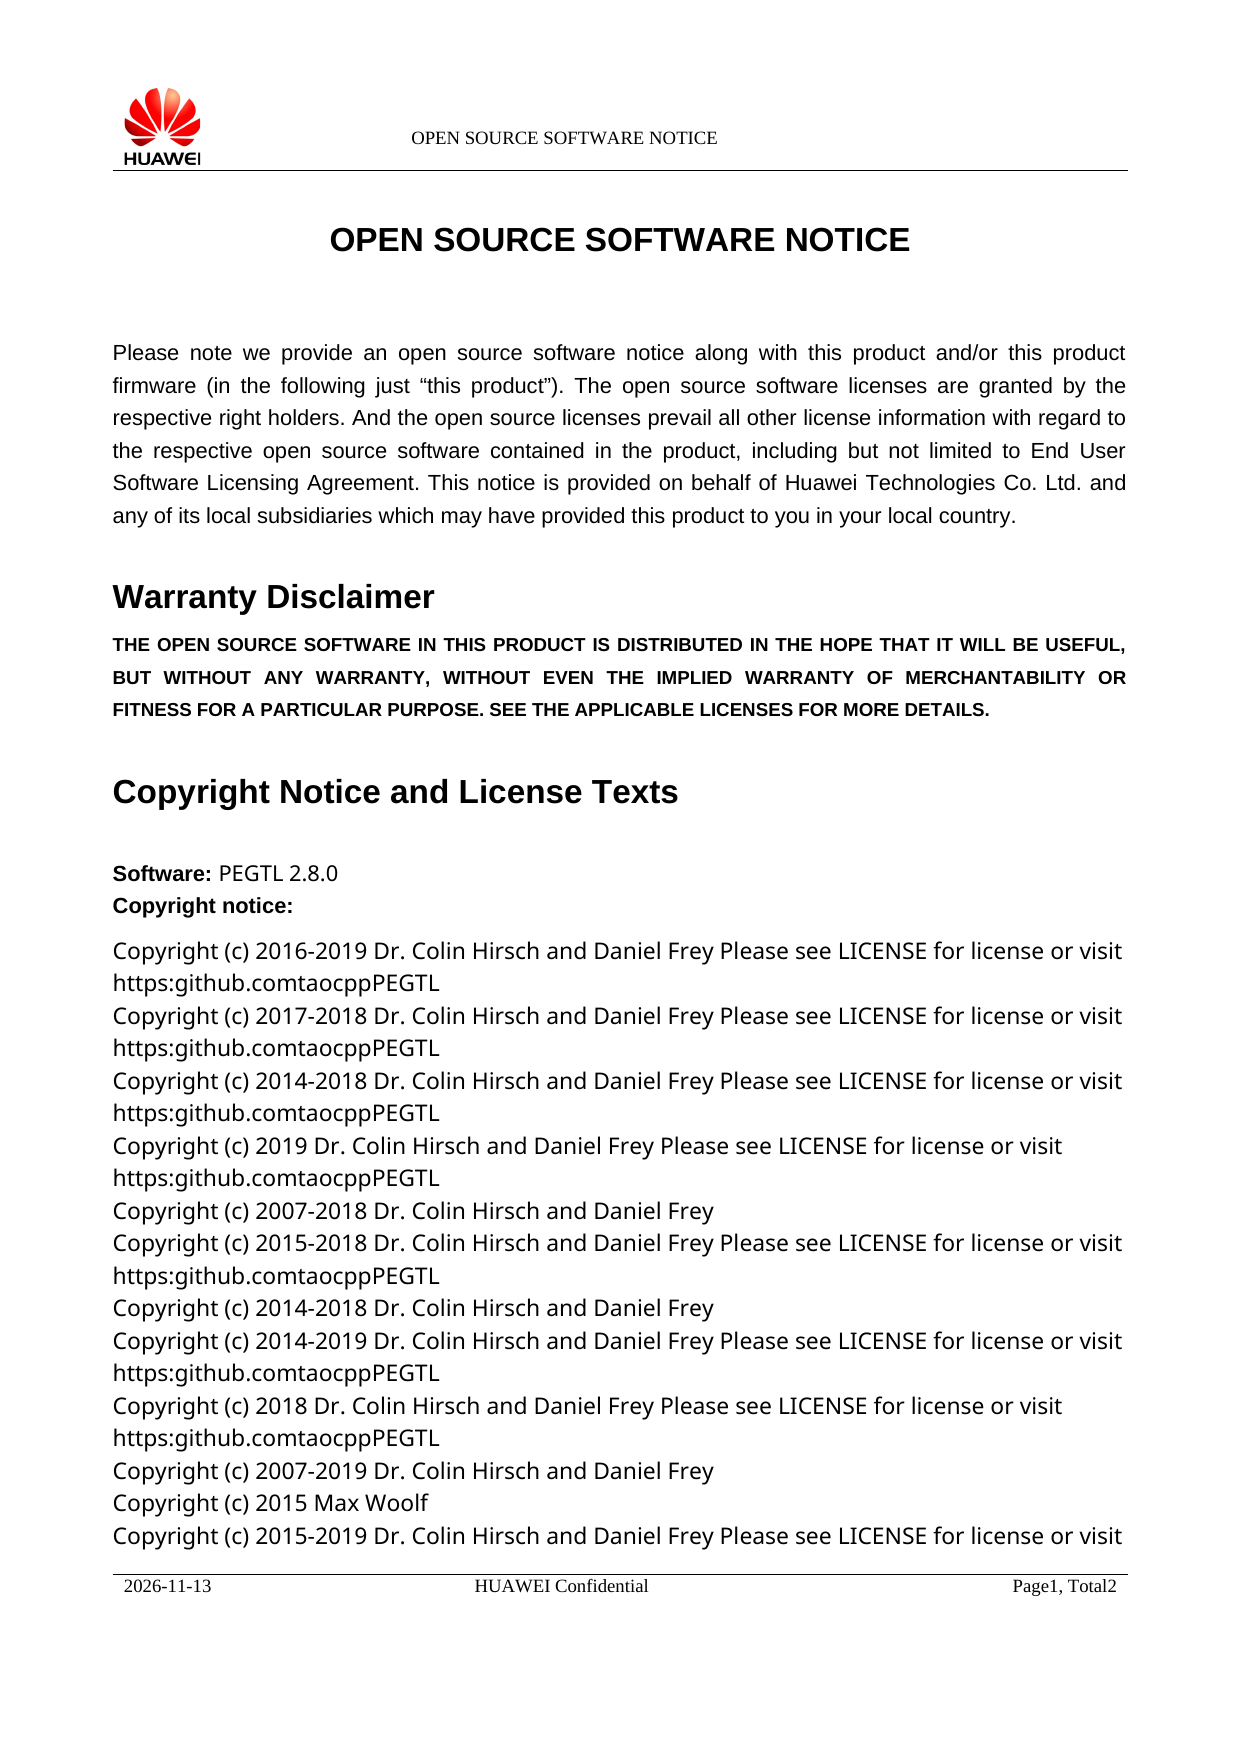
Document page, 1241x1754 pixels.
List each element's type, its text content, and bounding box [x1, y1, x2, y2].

text Please note we provide an open source software notice along with this product and/or this product firmware (in the following just “this product”). The open source software licenses are granted by the respective right holders. And the open source licenses prevail all other license information with regard to the respective open source software contained in the product, including but not limited to End User Software Licensing Agreement. This notice is provided on behalf of Huawei Technologies Co. Ltd. and any of its local subsidiaries which may have provided this product to you in your local country. [112, 336, 1128, 531]
text The open source software in this product is distributed in the hope that it will be useful, but WITHOUT ANY WARRANTY, without even the implied warranty of MERCHANTABILITY or FITNESS FOR A PARTICULAR PURPOSE. See the applicable licenses for more details. [112, 629, 1128, 726]
picture [124, 88, 201, 165]
text Copyright notice: [112, 889, 1128, 921]
text OPEN SOURCE SOFTWARE NOTICE [112, 206, 1128, 271]
title Software: PEGTL 2.8.0 [112, 856, 1128, 889]
text Copyright Notice and License Texts [112, 759, 1128, 824]
text Warranty Disclaimer [112, 564, 1128, 629]
